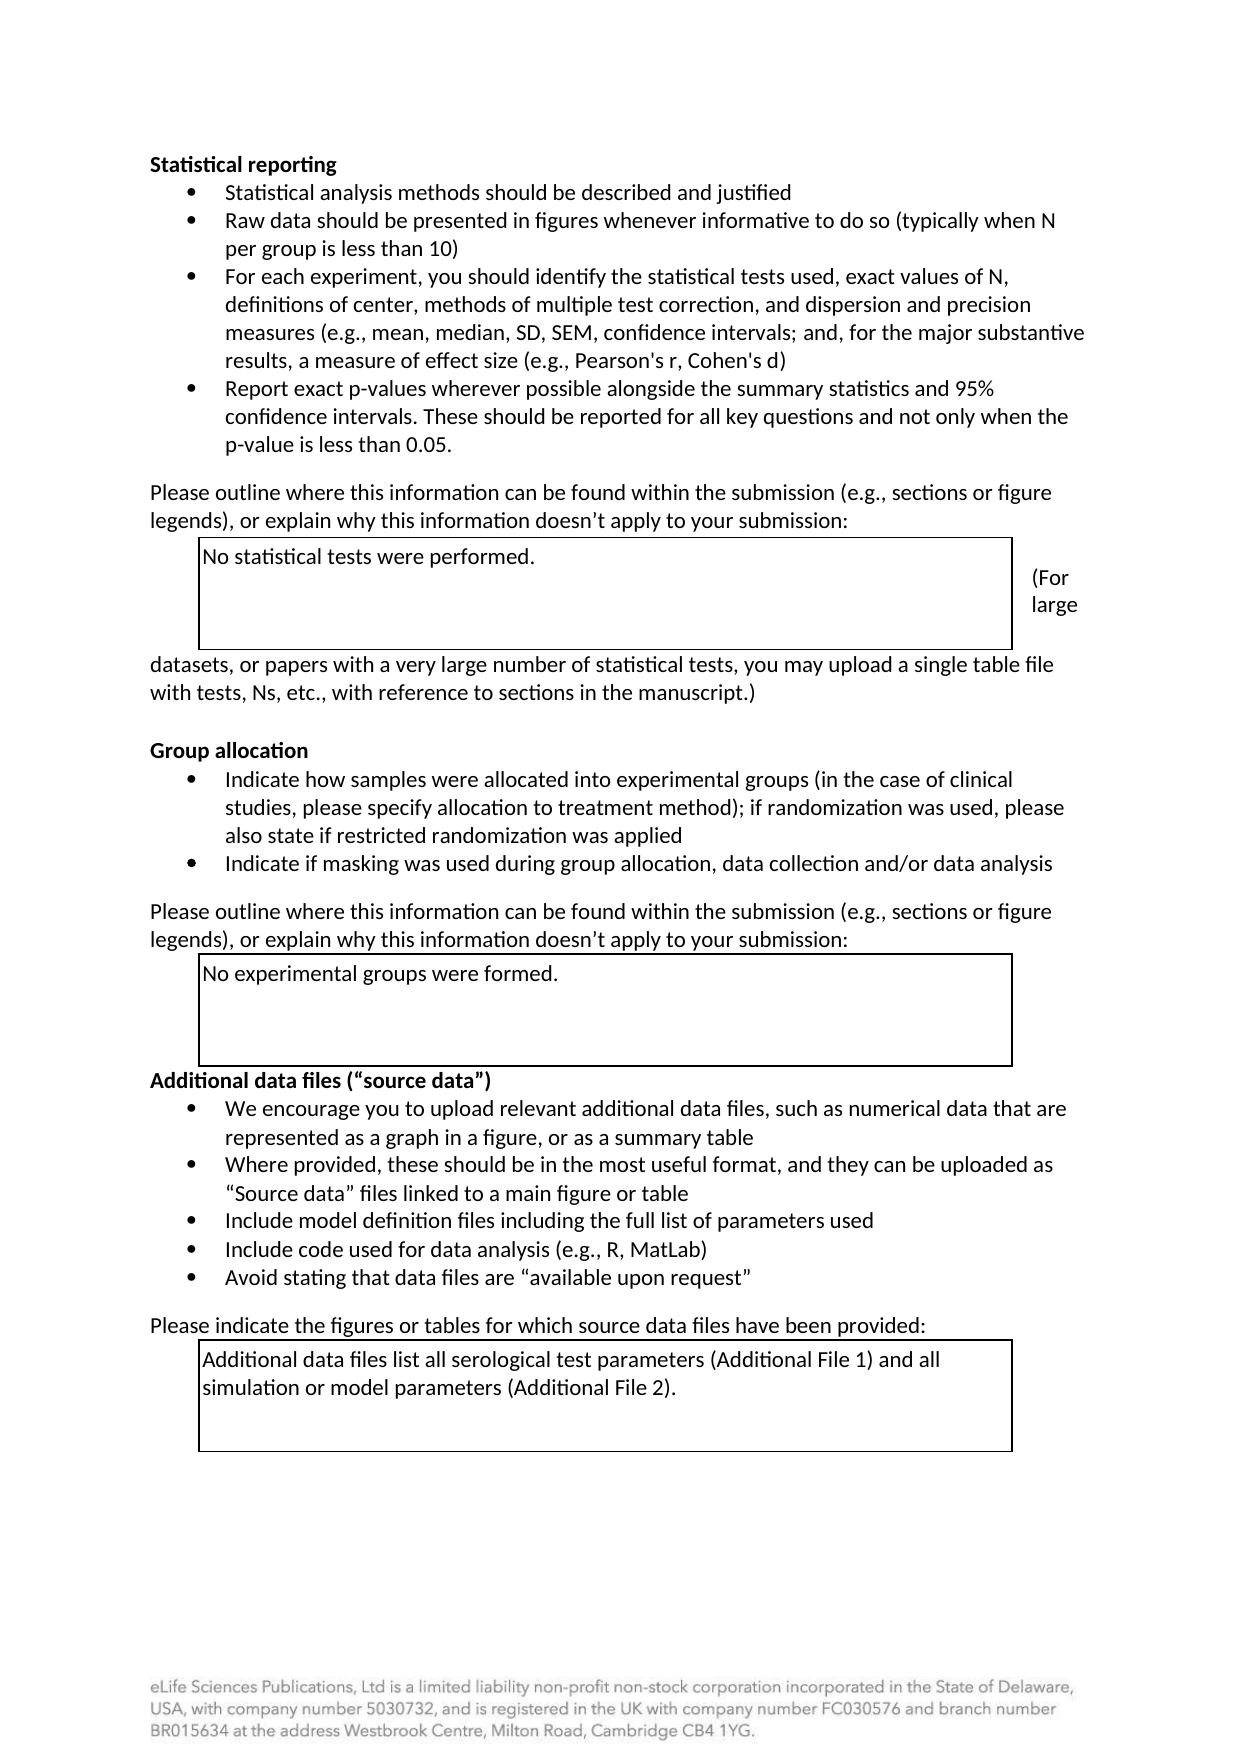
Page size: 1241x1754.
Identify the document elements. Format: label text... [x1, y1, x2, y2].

text Please indicate the figures or tables for which source data files have been provided: [150, 1311, 1090, 1339]
text No experimental groups were formed. [200, 957, 1011, 989]
list Include model definition files including the full list of parameters used [187, 1207, 1090, 1235]
text Statistical reporting [150, 150, 1090, 178]
list Raw data should be presented in figures whenever informative to do so (typically when N per group is less than 10) [187, 206, 1090, 262]
list Indicate how samples were allocated into experimental groups (in the case of clinical studies, please specify allocation to treatment method); if randomization was used, please also state if restricted randomization was applied [187, 765, 1090, 849]
list Avoid stating that data files are “available upon request” [187, 1263, 1090, 1291]
list For each experiment, you should identify the statistical tests used, exact values of N, definitions of center, methods of multiple test correction, and dispersion and precision measures (e.g., mean, median, SD, SEM, confidence intervals; and, for the major substantive results, a measure of effect size (e.g., Pearson's r, Cohen's d) [187, 262, 1090, 374]
list Statistical analysis methods should be described and justified [187, 178, 1090, 206]
text No statistical tests were performed. [200, 540, 1011, 573]
list Indicate if masking was used during group allocation, data collection and/or data analysis [187, 849, 1090, 877]
text Additional data files (“source data”) [150, 984, 1090, 1094]
list Report exact p-values wherever possible alongside the summary statistics and 95% confidence intervals. These should be reported for all key questions and not only when the p-value is less than 0.05. [187, 374, 1090, 458]
text (For large datasets, or papers with a very large number of statistical tests, you may upload a single table file with tests, Ns, etc., with reference to sections in the manuscript.) [150, 563, 1090, 706]
list We encourage you to upload relevant additional data files, such as numerical data that are represented as a graph in a figure, or as a summary table [187, 1094, 1090, 1151]
list Where provided, these should be in the most useful format, and they can be uploaded as “Source data” files linked to a main figure or table [187, 1151, 1090, 1207]
text Group allocation [150, 737, 1090, 765]
picture [0, 1635, 1241, 1754]
list Include code used for data analysis (e.g., R, MatLab) [187, 1235, 1090, 1263]
text Additional data files list all serological test parameters (Additional File 1) and all simulation or model parameters (Additional File 2). [200, 1343, 1011, 1403]
